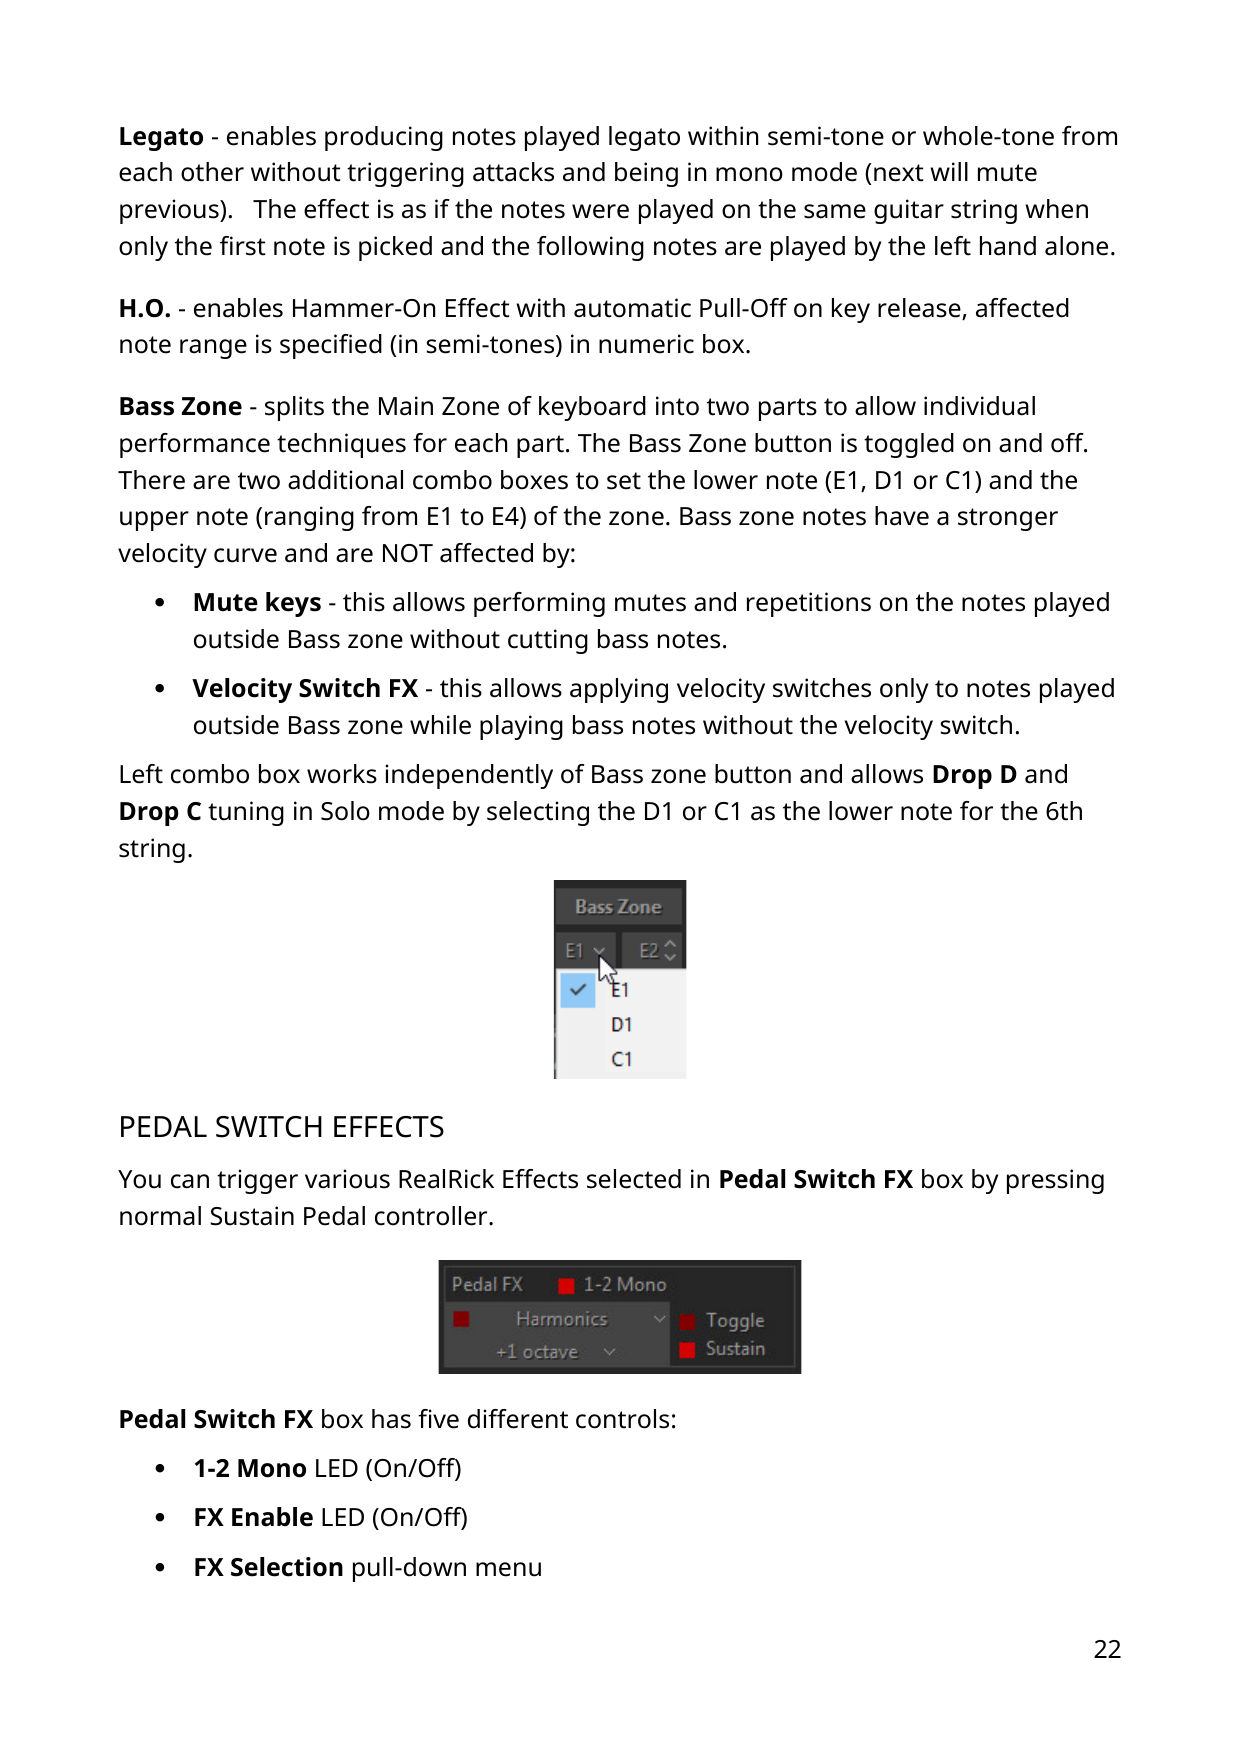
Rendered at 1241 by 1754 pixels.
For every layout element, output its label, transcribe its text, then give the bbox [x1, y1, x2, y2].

list FX Selection pull-down menu [156, 1549, 1122, 1583]
picture [438, 1260, 802, 1374]
text You can trigger various RealRick Effects selected in Pedal Switch FX box by pressing normal Sustain Pedal controller. [118, 1162, 1122, 1233]
list FX Enable LED (On/Off) [156, 1500, 1122, 1534]
list Mute keys - this allows performing mutes and repetitions on the notes played outside Bass zone without cutting bass notes. [155, 585, 1122, 656]
text Bass Zone - splits the Main Zone of keyboard into two parts to allow individual performance techniques for each part. The Bass Zone button is toggled on and off. There are two additional combo boxes to set the lower note (E1, D1 or C1) and the upper note (ranging from E1 to E4) of the zone. Bass zone notes have a stronger velocity curve and are NOT affected by: [118, 389, 1122, 570]
list Velocity Switch FX - this allows applying velocity switches only to notes played outside Bass zone while playing bass notes without the velocity switch. [155, 671, 1122, 742]
text Left combo box works independently of Bass zone button and allows Drop D and Drop C tuning in Solo mode by selecting the D1 or C1 as the lower note for the 6th string. [118, 757, 1122, 865]
picture [553, 880, 687, 1079]
text Pedal Switch FX box has five different controls: [118, 1401, 1122, 1436]
subtitle Pedal Switch Effects [118, 1107, 1122, 1146]
list 1-2 Mono LED (On/Off) [156, 1451, 1122, 1485]
text H.O. - enables Hammer-On Effect with automatic Pull-Off on key release, affected note range is specified (in semi-tones) in numeric box. [118, 290, 1122, 361]
text Legato - enables producing notes played legato within semi-tone or whole-tone from each other without triggering attacks and being in mono mode (next will mute previous). The effect is as if the notes were played on the same guitar string when only the first note is picked and the following notes are played by the left hand alone. [118, 118, 1122, 262]
